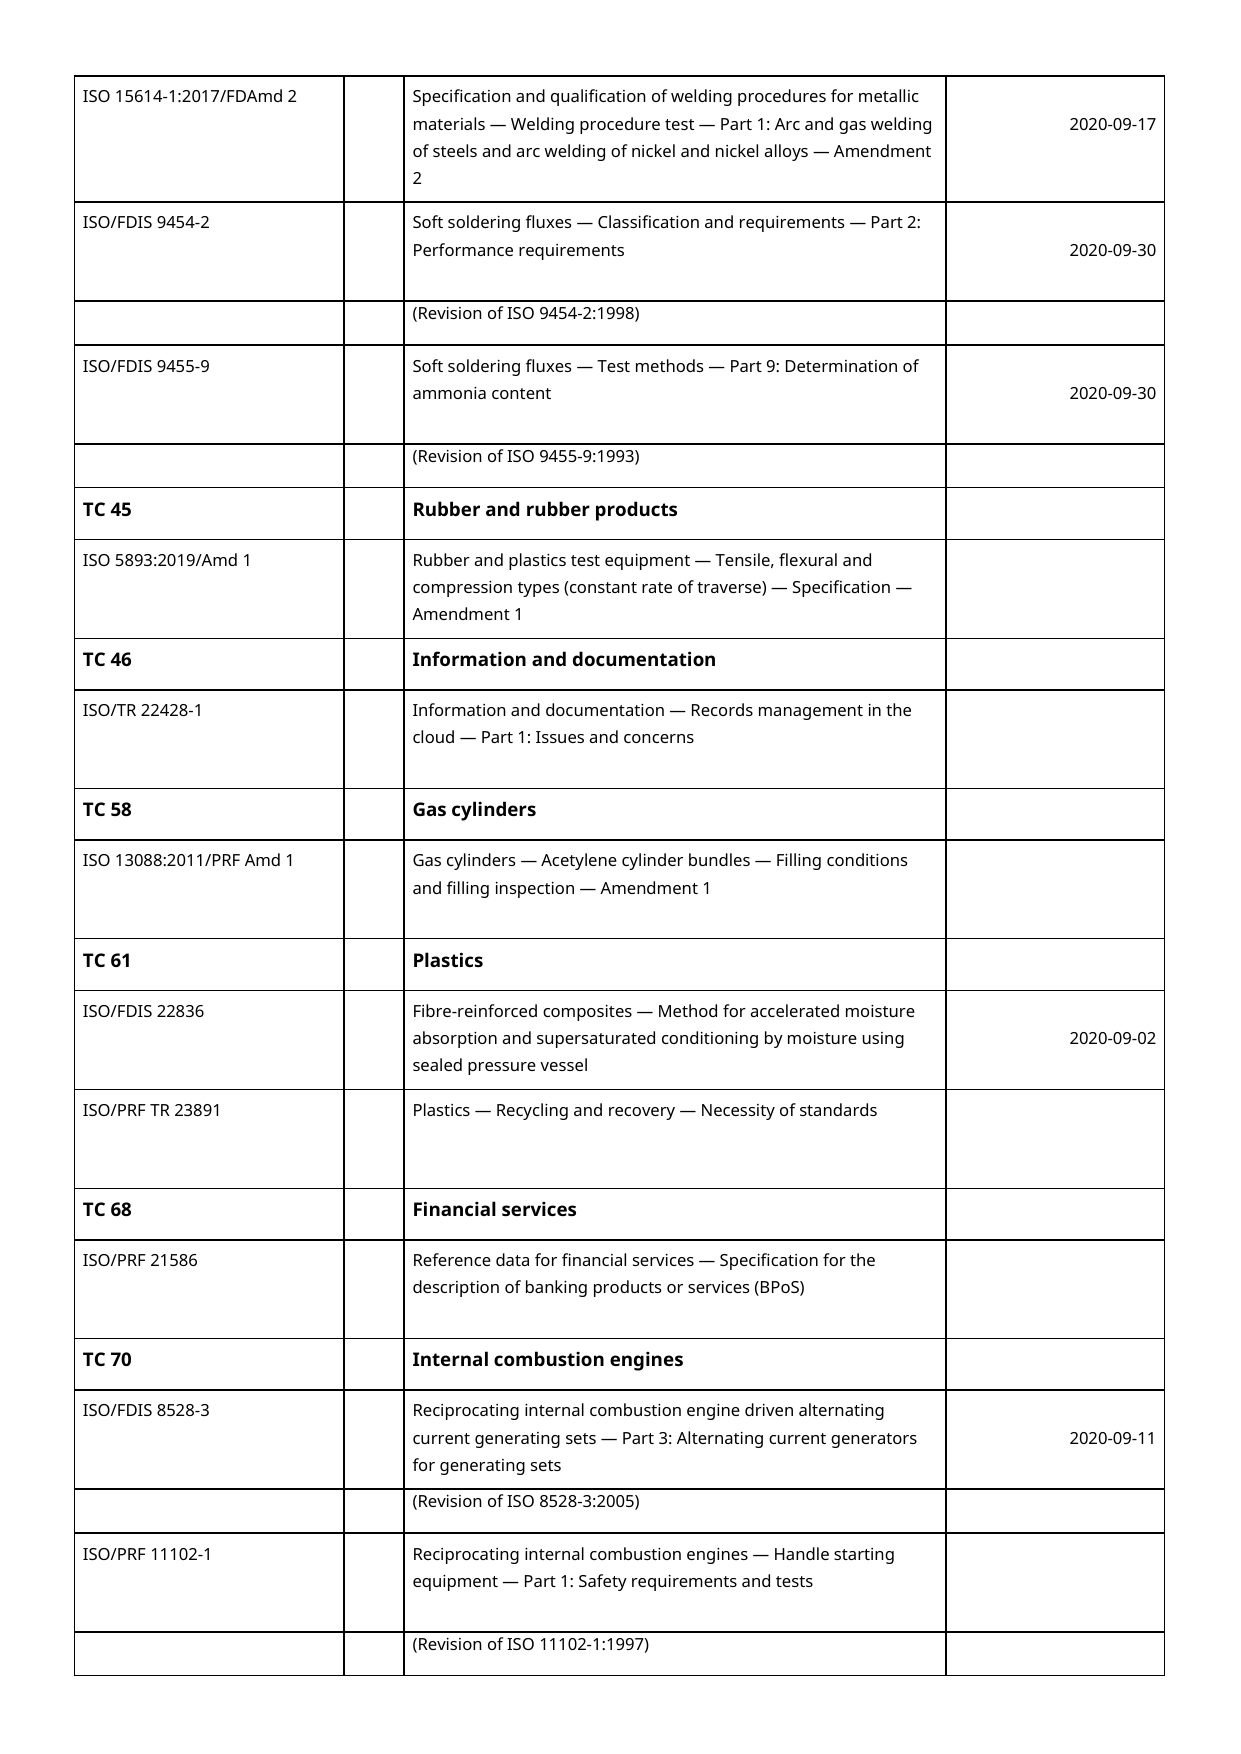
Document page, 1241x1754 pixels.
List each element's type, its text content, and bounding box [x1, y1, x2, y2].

table_cell Reciprocating internal combustion engines — Handle starting equipment — Part 1: Safety requirements and tests [405, 1534, 945, 1631]
table_cell [947, 1633, 1164, 1675]
table_cell [75, 302, 343, 344]
table_cell Soft soldering fluxes — Test methods — Part 9: Determination of ammonia content [405, 346, 945, 443]
table_cell [345, 789, 403, 839]
table_cell [947, 939, 1164, 989]
table_cell Gas cylinders [405, 789, 945, 839]
table_cell ISO/PRF 11102-1 [75, 1534, 343, 1631]
table_cell [345, 445, 403, 487]
table_cell [947, 789, 1164, 839]
table_cell ISO 13088:2011/PRF Amd 1 [75, 841, 343, 938]
table_cell [947, 540, 1164, 638]
table_cell 2020-09-11 [947, 1391, 1164, 1488]
table_cell TC 58 [75, 789, 343, 839]
table_cell (Revision of ISO 9454-2:1998) [405, 302, 945, 344]
table_cell [345, 1090, 403, 1188]
table_cell (Revision of ISO 9455-9:1993) [405, 445, 945, 487]
table_cell TC 70 [75, 1339, 343, 1389]
table_cell [345, 488, 403, 538]
table_cell [947, 1241, 1164, 1338]
table_cell [345, 1241, 403, 1338]
table_cell ISO/PRF TR 23891 [75, 1090, 343, 1188]
table_cell [345, 346, 403, 443]
table_cell 2020-09-17 [947, 77, 1164, 201]
table_cell Rubber and rubber products [405, 488, 945, 538]
table_cell ISO/FDIS 9454-2 [75, 203, 343, 300]
table_cell [345, 841, 403, 938]
table_cell 2020-09-30 [947, 203, 1164, 300]
table_cell (Revision of ISO 8528-3:2005) [405, 1490, 945, 1532]
table_cell Rubber and plastics test equipment — Tensile, flexural and compression types (constant rate of traverse) — Specification — Amendment 1 [405, 540, 945, 638]
table_cell TC 61 [75, 939, 343, 989]
table_cell [345, 1339, 403, 1389]
table_cell [75, 1633, 343, 1675]
table_cell [947, 1534, 1164, 1631]
table_cell ISO 5893:2019/Amd 1 [75, 540, 343, 638]
table_cell Reciprocating internal combustion engine driven alternating current generating sets — Part 3: Alternating current generators for generating sets [405, 1391, 945, 1488]
table_cell Reference data for financial services — Specification for the description of banking products or services (BPoS) [405, 1241, 945, 1338]
table_cell [947, 302, 1164, 344]
table_cell [947, 488, 1164, 538]
table_cell [345, 639, 403, 689]
table_cell Financial services [405, 1189, 945, 1239]
table_cell [345, 939, 403, 989]
table_cell (Revision of ISO 11102-1:1997) [405, 1633, 945, 1675]
table_cell 2020-09-30 [947, 346, 1164, 443]
table_cell [345, 302, 403, 344]
table_cell Gas cylinders — Acetylene cylinder bundles — Filling conditions and filling inspection — Amendment 1 [405, 841, 945, 938]
table_cell [75, 1490, 343, 1532]
table_cell [75, 445, 343, 487]
table_cell ISO/TR 22428-1 [75, 691, 343, 788]
table_cell Specification and qualification of welding procedures for metallic materials — Welding procedure test — Part 1: Arc and gas welding of steels and arc welding of nickel and nickel alloys — Amendment 2 [405, 77, 945, 201]
table_cell ISO 15614-1:2017/FDAmd 2 [75, 77, 343, 201]
table_cell Fibre-reinforced composites — Method for accelerated moisture absorption and supersaturated conditioning by moisture using sealed pressure vessel [405, 991, 945, 1088]
table_cell [345, 540, 403, 638]
table_cell [345, 1633, 403, 1675]
table_cell [947, 1339, 1164, 1389]
table_cell Information and documentation [405, 639, 945, 689]
table_cell [947, 639, 1164, 689]
table_cell 2020-09-02 [947, 991, 1164, 1088]
table_cell [345, 1189, 403, 1239]
table_cell TC 68 [75, 1189, 343, 1239]
table_cell [345, 691, 403, 788]
table_cell [947, 1490, 1164, 1532]
table_cell [947, 445, 1164, 487]
table_cell ISO/FDIS 22836 [75, 991, 343, 1088]
table_cell [345, 77, 403, 201]
table_cell TC 46 [75, 639, 343, 689]
table_cell Internal combustion engines [405, 1339, 945, 1389]
table_cell ISO/FDIS 9455-9 [75, 346, 343, 443]
table_cell Plastics [405, 939, 945, 989]
table_cell [345, 991, 403, 1088]
table_cell ISO/PRF 21586 [75, 1241, 343, 1338]
table_cell [345, 1490, 403, 1532]
table_cell Information and documentation — Records management in the cloud — Part 1: Issues and concerns [405, 691, 945, 788]
table_cell [345, 1534, 403, 1631]
table_cell Soft soldering fluxes — Classification and requirements — Part 2: Performance requirements [405, 203, 945, 300]
table_cell [947, 691, 1164, 788]
table_cell [947, 1189, 1164, 1239]
table_cell ISO/FDIS 8528-3 [75, 1391, 343, 1488]
table_cell [345, 1391, 403, 1488]
table_cell [947, 841, 1164, 938]
table_cell [345, 203, 403, 300]
table_cell Plastics — Recycling and recovery — Necessity of standards [405, 1090, 945, 1188]
table_cell TC 45 [75, 488, 343, 538]
table_cell [947, 1090, 1164, 1188]
